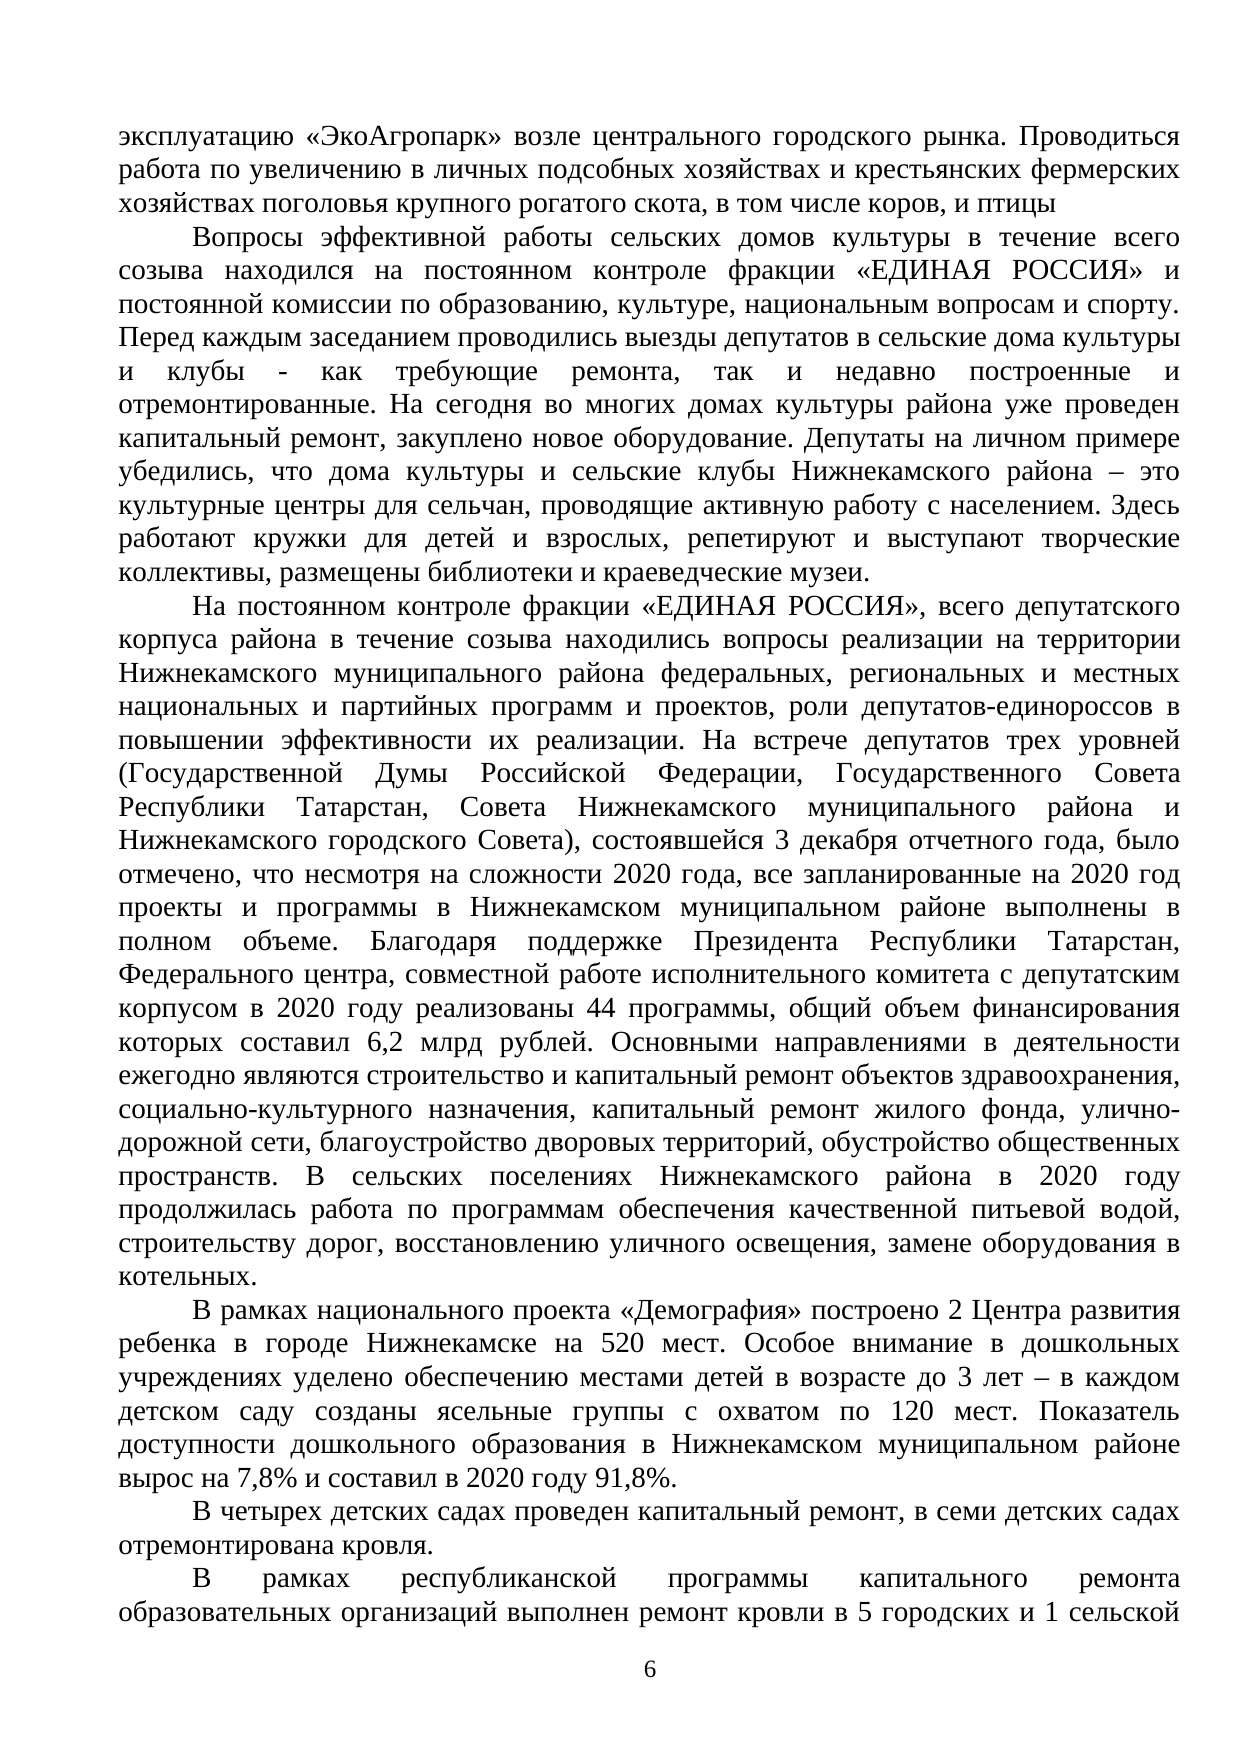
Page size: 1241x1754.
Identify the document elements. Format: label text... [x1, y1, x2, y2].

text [118, 1560, 1181, 1627]
text В четырех детских садах проведен капитальный ремонт, в семи детских садах отремонтирована кровля. [118, 1493, 1181, 1560]
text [118, 118, 1181, 219]
text В рамках национального проекта «Демография» построено 2 Центра развития ребенка в городе Нижнекамске на 520 мест. Особое внимание в дошкольных учреждениях уделено обеспечению местами детей в возрасте до 3 лет – в каждом детском саду созданы ясельные группы с охватом по 120 мест. Показатель доступности дошкольного образования в Нижнекамском муниципальном районе вырос на 7,8% и составил в 2020 году 91,8%. [118, 1292, 1181, 1493]
text На постоянном контроле фракции «ЕДИНАЯ РОССИЯ», всего депутатского корпуса района в течение созыва находились вопросы реализации на территории Нижнекамского муниципального района федеральных, региональных и местных национальных и партийных программ и проектов, роли депутатов-единороссов в повышении эффективности их реализации. На встрече депутатов трех уровней (Государственной Думы Российской Федерации, Государственного Совета Республики Татарстан, Совета Нижнекамского муниципального района и Нижнекамского городского Совета), состоявшейся 3 декабря отчетного года, было отмечено, что несмотря на сложности 2020 года, все запланированные на 2020 год проекты и программы в Нижнекамском муниципальном районе выполнены в полном объеме. Благодаря поддержке Президента Республики Татарстан, Федерального центра, совместной работе исполнительного комитета с депутатским корпусом в 2020 году реализованы 44 программы, общий объем финансирования которых составил 6,2 млрд рублей. Основными направлениями в деятельности ежегодно являются строительство и капитальный ремонт объектов здравоохранения, социально-культурного назначения, капитальный ремонт жилого фонда, улично-дорожной сети, благоустройство дворовых территорий, обустройство общественных пространств. В сельских поселениях Нижнекамского района в 2020 году продолжилась работа по программам обеспечения качественной питьевой водой, строительству дорог, восстановлению уличного освещения, замене оборудования в котельных. [118, 588, 1181, 1292]
text Вопросы эффективной работы сельских домов культуры в течение всего созыва находился на постоянном контроле фракции «ЕДИНАЯ РОССИЯ» и постоянной комиссии по образованию, культуре, национальным вопросам и спорту. Перед каждым заседанием проводились выезды депутатов в сельские дома культуры и клубы - как требующие ремонта, так и недавно построенные и отремонтированные. На сегодня во многих домах культуры района уже проведен капитальный ремонт, закуплено новое оборудование. Депутаты на личном примере убедились, что дома культуры и сельские клубы Нижнекамского района – это культурные центры для сельчан, проводящие активную работу с населением. Здесь работают кружки для детей и взрослых, репетируют и выступают творческие коллективы, размещены библиотеки и краеведческие музеи. [118, 219, 1181, 588]
